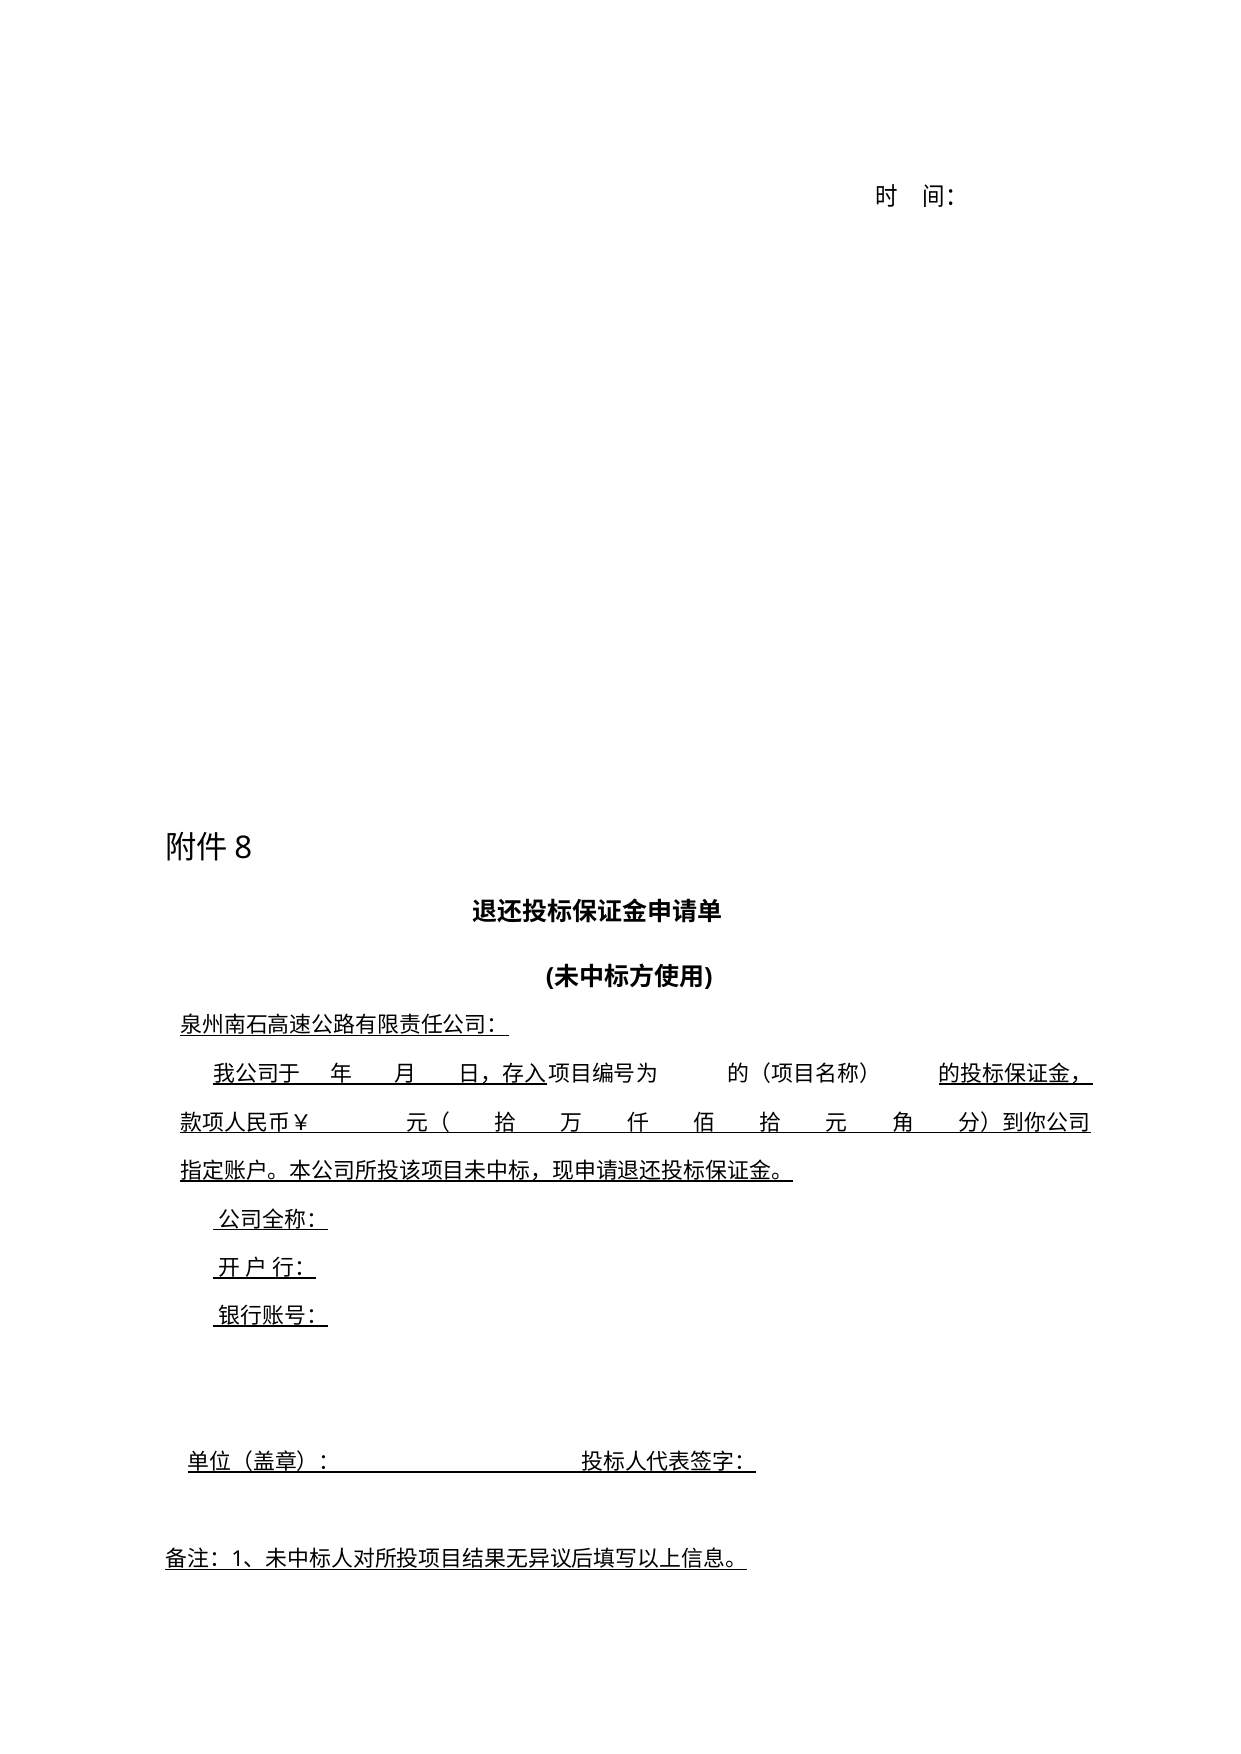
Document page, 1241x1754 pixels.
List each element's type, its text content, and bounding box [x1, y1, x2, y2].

text 我公司于 年 月 日，存入项目编号为 的（项目名称） 的投标保证金，款项人民币￥ 元（ 拾 万 仟 佰 拾 元 角 分）到你公司指定账户。本公司所投该项目未中标，现申请退还投标保证金。 [180, 1055, 1092, 1185]
text 附件8 [165, 812, 1063, 877]
text 退还投标保证金申请单 [165, 877, 1092, 942]
text 开 户 行： [180, 1249, 1092, 1282]
text 备注：1、未中标人对所投项目结果无异议后填写以上信息。 [165, 1541, 1092, 1574]
text 单位（盖章）： 投标人代表签字： [165, 1444, 1092, 1476]
text 银行账号： [180, 1298, 1092, 1330]
text 泉州南石高速公路有限责任公司： [180, 1007, 1092, 1039]
text 公司全称： [180, 1201, 1092, 1234]
text 时 间： [165, 162, 967, 227]
text (未中标方使用) [165, 942, 1092, 1007]
